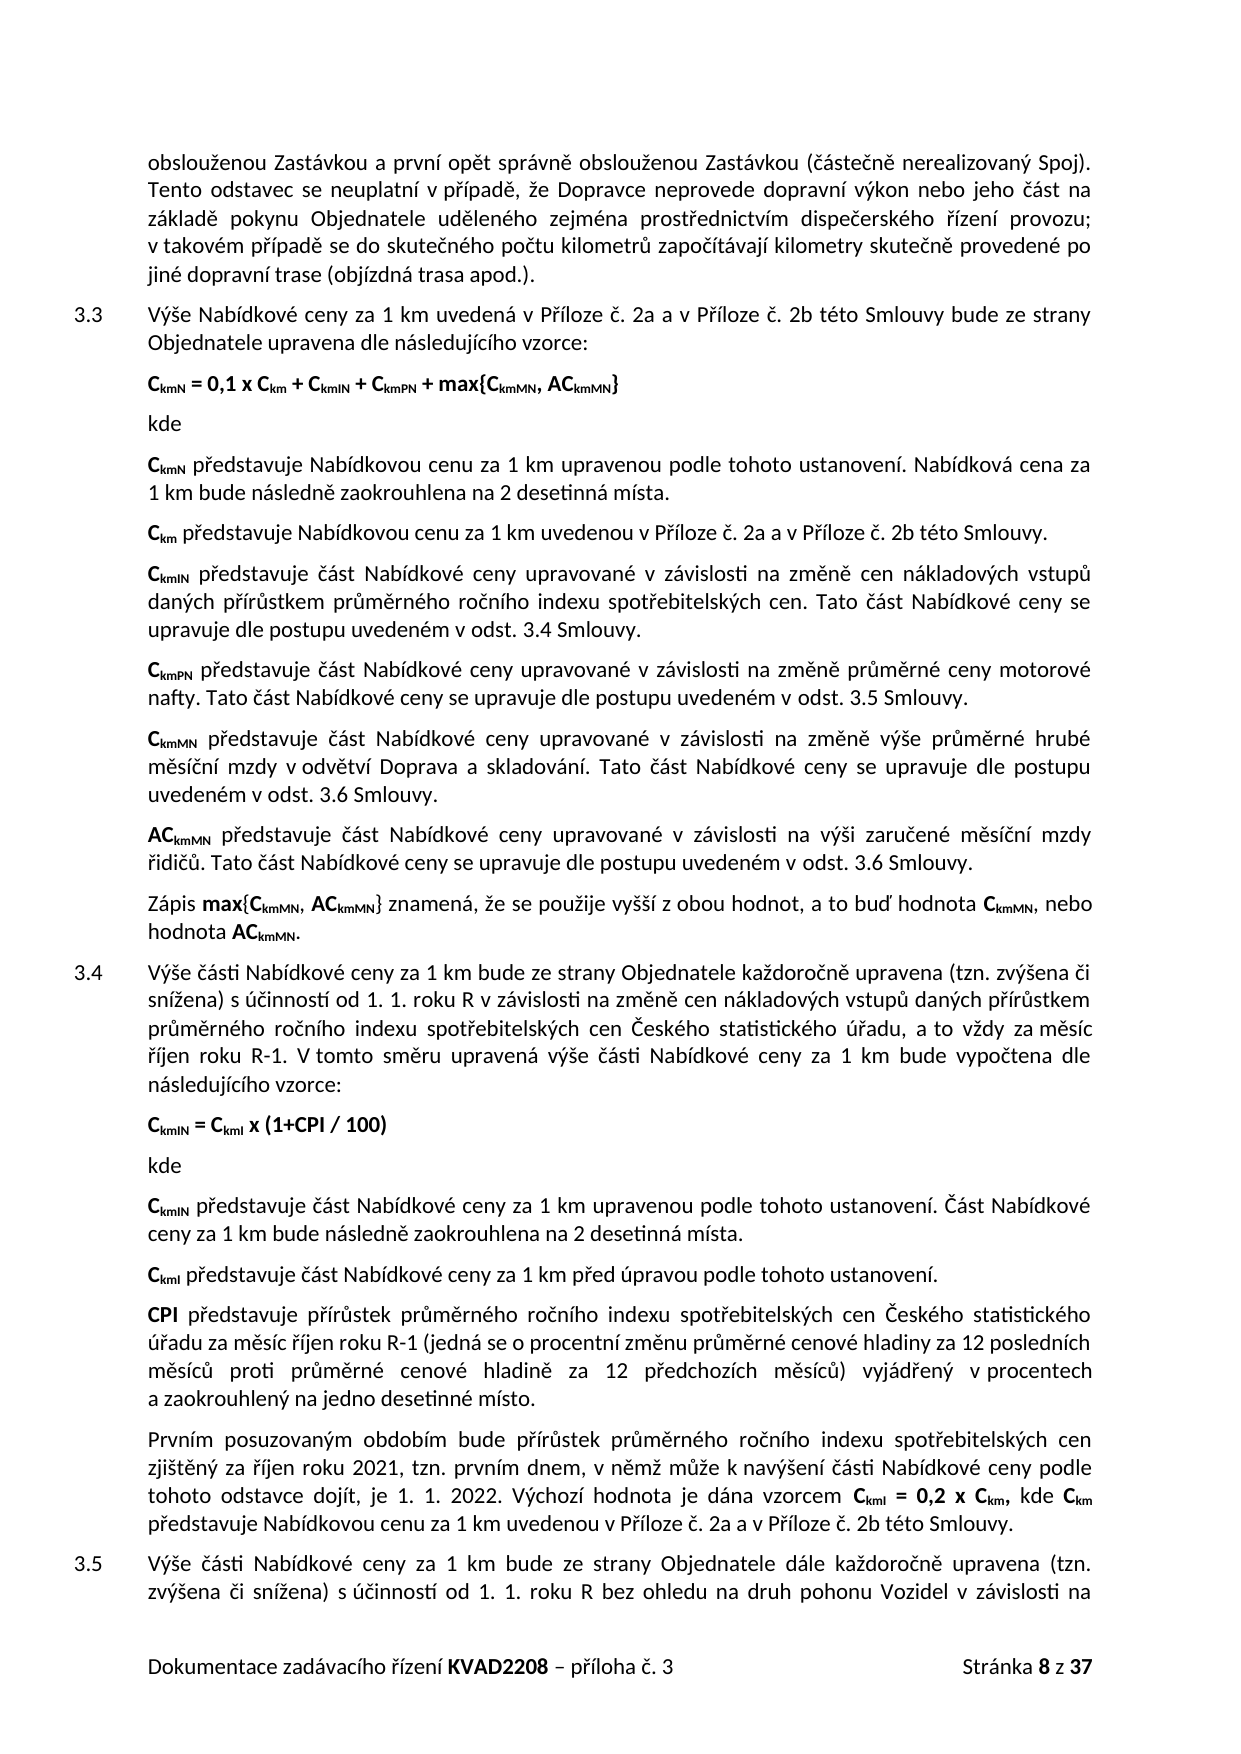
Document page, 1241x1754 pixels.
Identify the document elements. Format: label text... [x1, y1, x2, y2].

list ACkmMN představuje část Nabídkové ceny upravované v závislosti na výši zaručené měsíční mzdy řidičů. Tato část Nabídkové ceny se upravuje dle postupu uvedeném v odst. 3.6 Smlouvy. [148, 821, 1093, 877]
list kde [148, 409, 1093, 437]
list Zápis max{CkmMN, ACkmMN} znamená, že se použije vyšší z obou hodnot, a to buď hodnota CkmMN, nebo hodnota ACkmMN. [148, 889, 1093, 945]
list CkmN představuje Nabídkovou cenu za 1 km upravenou podle tohoto ustanovení. Nabídková cena za 1 km bude následně zaokrouhlena na 2 desetinná místa. [148, 450, 1093, 506]
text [74, 1549, 1093, 1606]
list CkmN = 0,1 x Ckm + CkmIN + CkmPN + max{CkmMN, ACkmMN} [148, 369, 1093, 397]
list CkmPN představuje část Nabídkové ceny upravované v závislosti na změně průměrné ceny motorové nafty. Tato část Nabídkové ceny se upravuje dle postupu uvedeném v odst. 3.5 Smlouvy. [148, 655, 1093, 711]
list CkmIN představuje část Nabídkové ceny za 1 km upravenou podle tohoto ustanovení. Část Nabídkové ceny za 1 km bude následně zaokrouhlena na 2 desetinná místa. [148, 1191, 1093, 1247]
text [148, 148, 1093, 288]
list Prvním posuzovaným obdobím bude přírůstek průměrného ročního indexu spotřebitelských cen zjištěný za říjen roku 2021, tzn. prvním dnem, v němž může k navýšení části Nabídkové ceny podle tohoto odstavce dojít, je 1. 1. 2022. Výchozí hodnota je dána vzorcem CkmI = 0,2 x Ckm, kde Ckm představuje Nabídkovou cenu za 1 km uvedenou v Příloze č. 2a a v Příloze č. 2b této Smlouvy. [148, 1425, 1093, 1537]
list CkmMN představuje část Nabídkové ceny upravované v závislosti na změně výše průměrné hrubé měsíční mzdy v odvětví Doprava a skladování. Tato část Nabídkové ceny se upravuje dle postupu uvedeném v odst. 3.6 Smlouvy. [148, 724, 1093, 808]
text Výše Nabídkové ceny za 1 km uvedená v Příloze č. 2a a v Příloze č. 2b této Smlouvy bude ze strany Objednatele upravena dle následujícího vzorce: [74, 300, 1093, 356]
text Výše části Nabídkové ceny za 1 km bude ze strany Objednatele každoročně upravena (tzn. zvýšena či snížena) s účinností od 1. 1. roku R v závislosti na změně cen nákladových vstupů daných přírůstkem průměrného ročního indexu spotřebitelských cen Českého statistického úřadu, a to vždy za měsíc říjen roku R-1. V tomto směru upravená výše části Nabídkové ceny za bude vypočtena dle následujícího vzorce: [74, 958, 1093, 1098]
list CkmI představuje část Nabídkové ceny za 1 km před úpravou podle tohoto ustanovení. [148, 1260, 1093, 1288]
list CPI představuje přírůstek průměrného ročního indexu spotřebitelských cen Českého statistického úřadu za měsíc říjen roku R-1 (jedná se o procentní změnu průměrné cenové hladiny za 12 posledních měsíců proti průměrné cenové hladině za 12 předchozích měsíců) vyjádřený v procentech a zaokrouhlený na jedno desetinné místo. [148, 1300, 1093, 1412]
list kde [148, 1151, 1093, 1179]
list CkmIN = CkmI x (1+CPI / 100) [148, 1110, 1093, 1138]
list CkmIN představuje část Nabídkové ceny upravované v závislosti na změně cen nákladových vstupů daných přírůstkem průměrného ročního indexu spotřebitelských cen. Tato část Nabídkové ceny se upravuje dle postupu uvedeném v odst. 3.4 Smlouvy. [148, 559, 1093, 643]
list Ckm představuje Nabídkovou cenu za 1 km uvedenou v Příloze č. 2a a v Příloze č. 2b této Smlouvy. [148, 518, 1093, 546]
